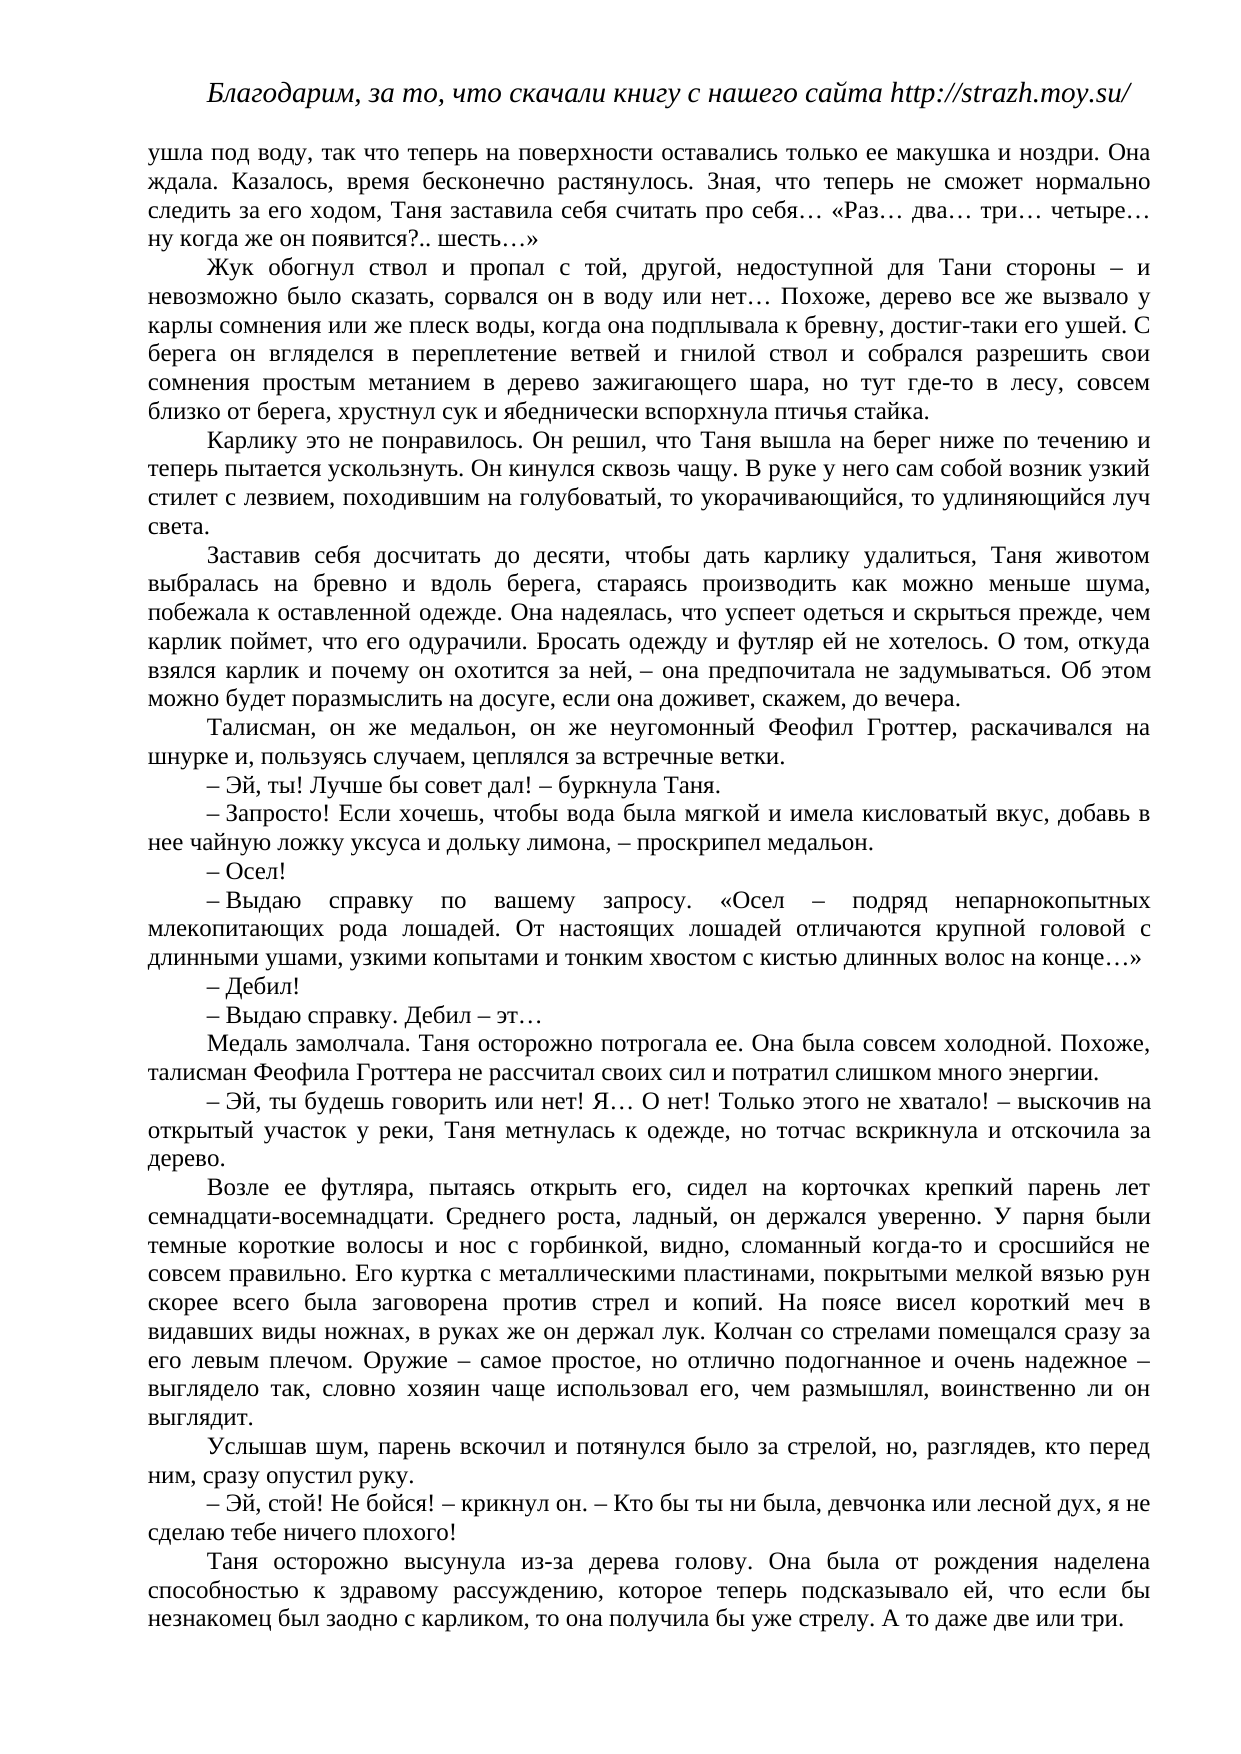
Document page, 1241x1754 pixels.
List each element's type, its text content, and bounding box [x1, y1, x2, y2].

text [148, 137, 1152, 252]
text Услышав шум, парень вскочил и потянулся было за стрелой, но, разглядев, кто перед ним, сразу опустил руку. [148, 1431, 1152, 1488]
text – Эй, стой! Не бойся! – крикнул он. – Кто бы ты ни была, девчонка или лесной дух, я не сделаю тебе ничего плохого! [148, 1488, 1152, 1546]
text – Эй, ты будешь говорить или нет! Я… О нет! Только этого не хватало! – выскочив на открытый участок у реки, Таня метнулась к одежде, но тотчас вскрикнула и отскочила за дерево. [148, 1086, 1152, 1172]
text Заставив себя досчитать до десяти, чтобы дать карлику удалиться, Таня животом выбралась на бревно и вдоль берега, стараясь производить как можно меньше шума, побежала к оставленной одежде. Она надеялась, что успеет одеться и скрыться прежде, чем карлик поймет, что его одурачили. Бросать одежду и футляр ей не хотелось. О том, откуда взялся карлик и почему он охотится за ней, – она предпочитала не задумываться. Об этом можно будет поразмыслить на досуге, если она доживет, скажем, до вечера. [148, 540, 1152, 712]
text – Дебил! [148, 971, 1152, 1000]
text Возле ее футляра, пытаясь открыть его, сидел на корточках крепкий парень лет семнадцати-восемнадцати. Среднего роста, ладный, он держался уверенно. У парня были темные короткие волосы и нос с горбинкой, видно, сломанный когда-то и сросшийся не совсем правильно. Его куртка с металлическими пластинами, покрытыми мелкой вязью рун скорее всего была заговорена против стрел и копий. На поясе висел короткий меч в видавших виды ножнах, в руках же он держал лук. Колчан со стрелами помещался сразу за его левым плечом. Оружие – самое простое, но отлично подогнанное и очень надежное – выглядело так, словно хозяин чаще использовал его, чем размышлял, воинственно ли он выглядит. [148, 1172, 1152, 1431]
text – Осел! [148, 856, 1152, 885]
text Медаль замолчала. Таня осторожно потрогала ее. Она была совсем холодной. Похоже, талисман Феофила Гроттера не рассчитал своих сил и потратил слишком много энергии. [148, 1028, 1152, 1086]
text – Выдаю справку. Дебил – эт… [148, 1000, 1152, 1028]
text – Эй, ты! Лучше бы совет дал! – буркнула Таня. [148, 770, 1152, 798]
text Таня осторожно высунула из-за дерева голову. Она была от рождения наделена способностью к здравому рассуждению, которое теперь подсказывало ей, что если бы незнакомец был заодно с карликом, то она получила бы уже стрелу. А то даже две или три. [148, 1546, 1152, 1632]
text Карлику это не понравилось. Он решил, что Таня вышла на берег ниже по течению и теперь пытается ускользнуть. Он кинулся сквозь чащу. В руке у него сам собой возник узкий стилет с лезвием, походившим на голубоватый, то укорачивающийся, то удлиняющийся луч света. [148, 425, 1152, 540]
text Талисман, он же медальон, он же неугомонный Феофил Гроттер, раскачивался на шнурке и, пользуясь случаем, цеплялся за встречные ветки. [148, 712, 1152, 770]
text Жук обогнул ствол и пропал с той, другой, недоступной для Тани стороны – и невозможно было сказать, сорвался он в воду или нет… Похоже, дерево все же вызвало у карлы сомнения или же плеск воды, когда она подплывала к бревну, достиг-таки его ушей. С берега он вгляделся в переплетение ветвей и гнилой ствол и собрался разрешить свои сомнения простым метанием в дерево зажигающего шара, но тут где-то в лесу, совсем близко от берега, хрустнул сук и ябеднически вспорхнула птичья стайка. [148, 252, 1152, 425]
text – Запросто! Если хочешь, чтобы вода была мягкой и имела кисловатый вкус, добавь в нее чайную ложку уксуса и дольку лимона, – проскрипел медальон. [148, 798, 1152, 856]
text – Выдаю справку по вашему запросу. «Осел – подряд непарнокопытных млекопитающих рода лошадей. От настоящих лошадей отличаются крупной головой с длинными ушами, узкими копытами и тонким хвостом с кистью длинных волос на конце…» [148, 885, 1152, 971]
